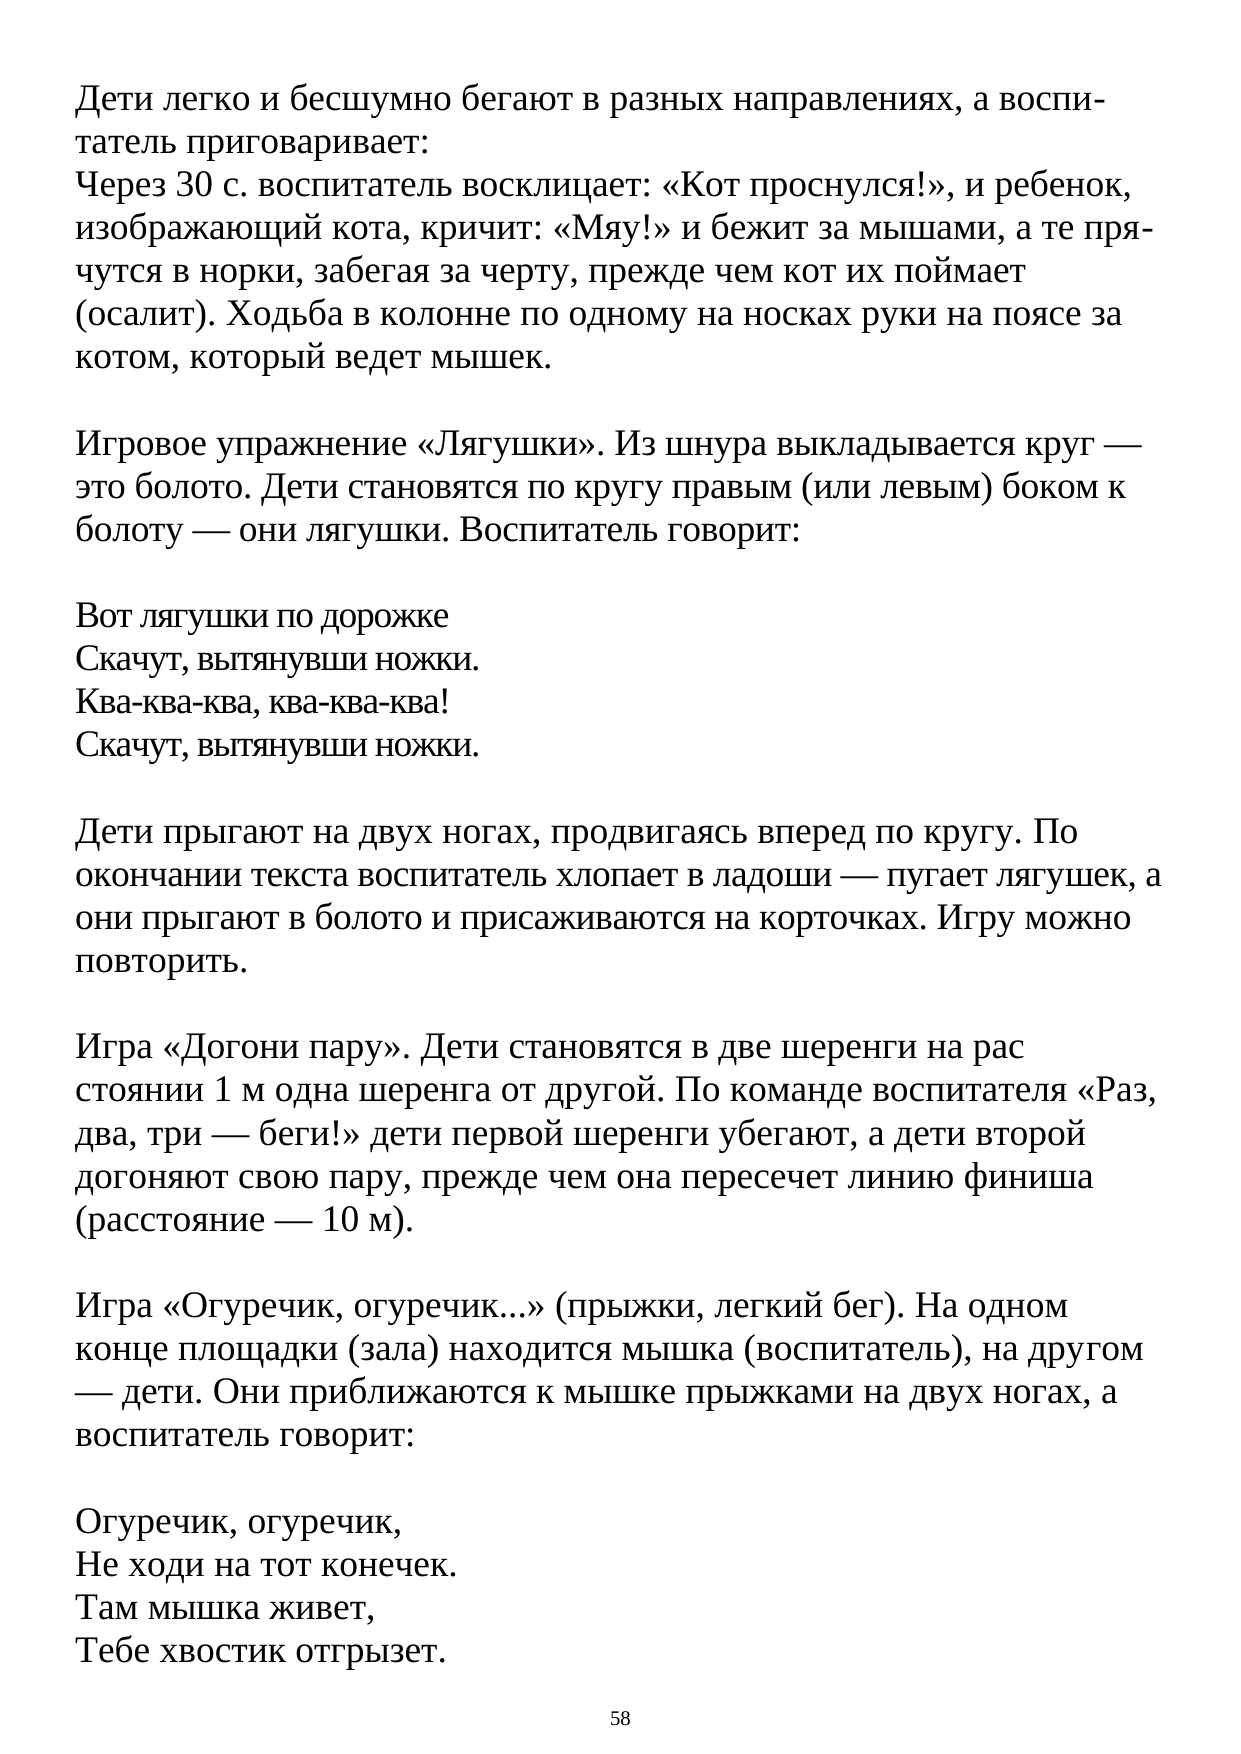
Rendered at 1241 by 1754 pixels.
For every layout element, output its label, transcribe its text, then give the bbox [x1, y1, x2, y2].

text Скачут, вытянувши ножки. [75, 722, 1165, 765]
text Огуречик, огуречик, [75, 1498, 1165, 1541]
text Вот лягушки по дорожке [75, 592, 1165, 636]
text Игра «Огуречик, огуречик...» (прыжки, легкий бег). На одном конце площадки (зала) находится мышка (воспитатель), на другом — дети. Они приближаются к мышке прыжками на двух ногах, а воспитатель говорит: [75, 1282, 1165, 1455]
text Не ходи на тот конечек. [75, 1541, 1165, 1584]
text Дети легко и бесшумно бегают в разных направлениях, а воспитатель приговаривает: [75, 75, 1165, 161]
text Там мышка живет, [75, 1584, 1165, 1627]
text Тебе хвостик отгрызет. [75, 1627, 1165, 1671]
text Скачут, вытянувши ножки. [75, 636, 1165, 679]
text Игровое упражнение «Лягушки». Из шнура выкладывается круг — это болото. Дети становятся по кругу правым (или левым) боком к болоту — они лягушки. Воспитатель говорит: [75, 420, 1165, 549]
text Через 30 с. воспитатель восклицает: «Кот проснулся!», и ребенок, изображающий кота, кричит: «Мяу!» и бежит за мышами, а те прячутся в норки, забегая за черту, прежде чем кот их поймает (осалит). Ходьба в колонне по одному на носках руки на поясе за котом, который ведет мышек. [75, 161, 1165, 377]
text Дети прыгают на двух ногах, продвигаясь вперед по кругу. По окончании текста воспитатель хлопает в ладоши — пугает лягушек, а они прыгают в болото и присаживаются на корточках. Игру можно повторить. [75, 808, 1165, 981]
text Ква-ква-ква, ква-ква-ква! [75, 679, 1165, 722]
